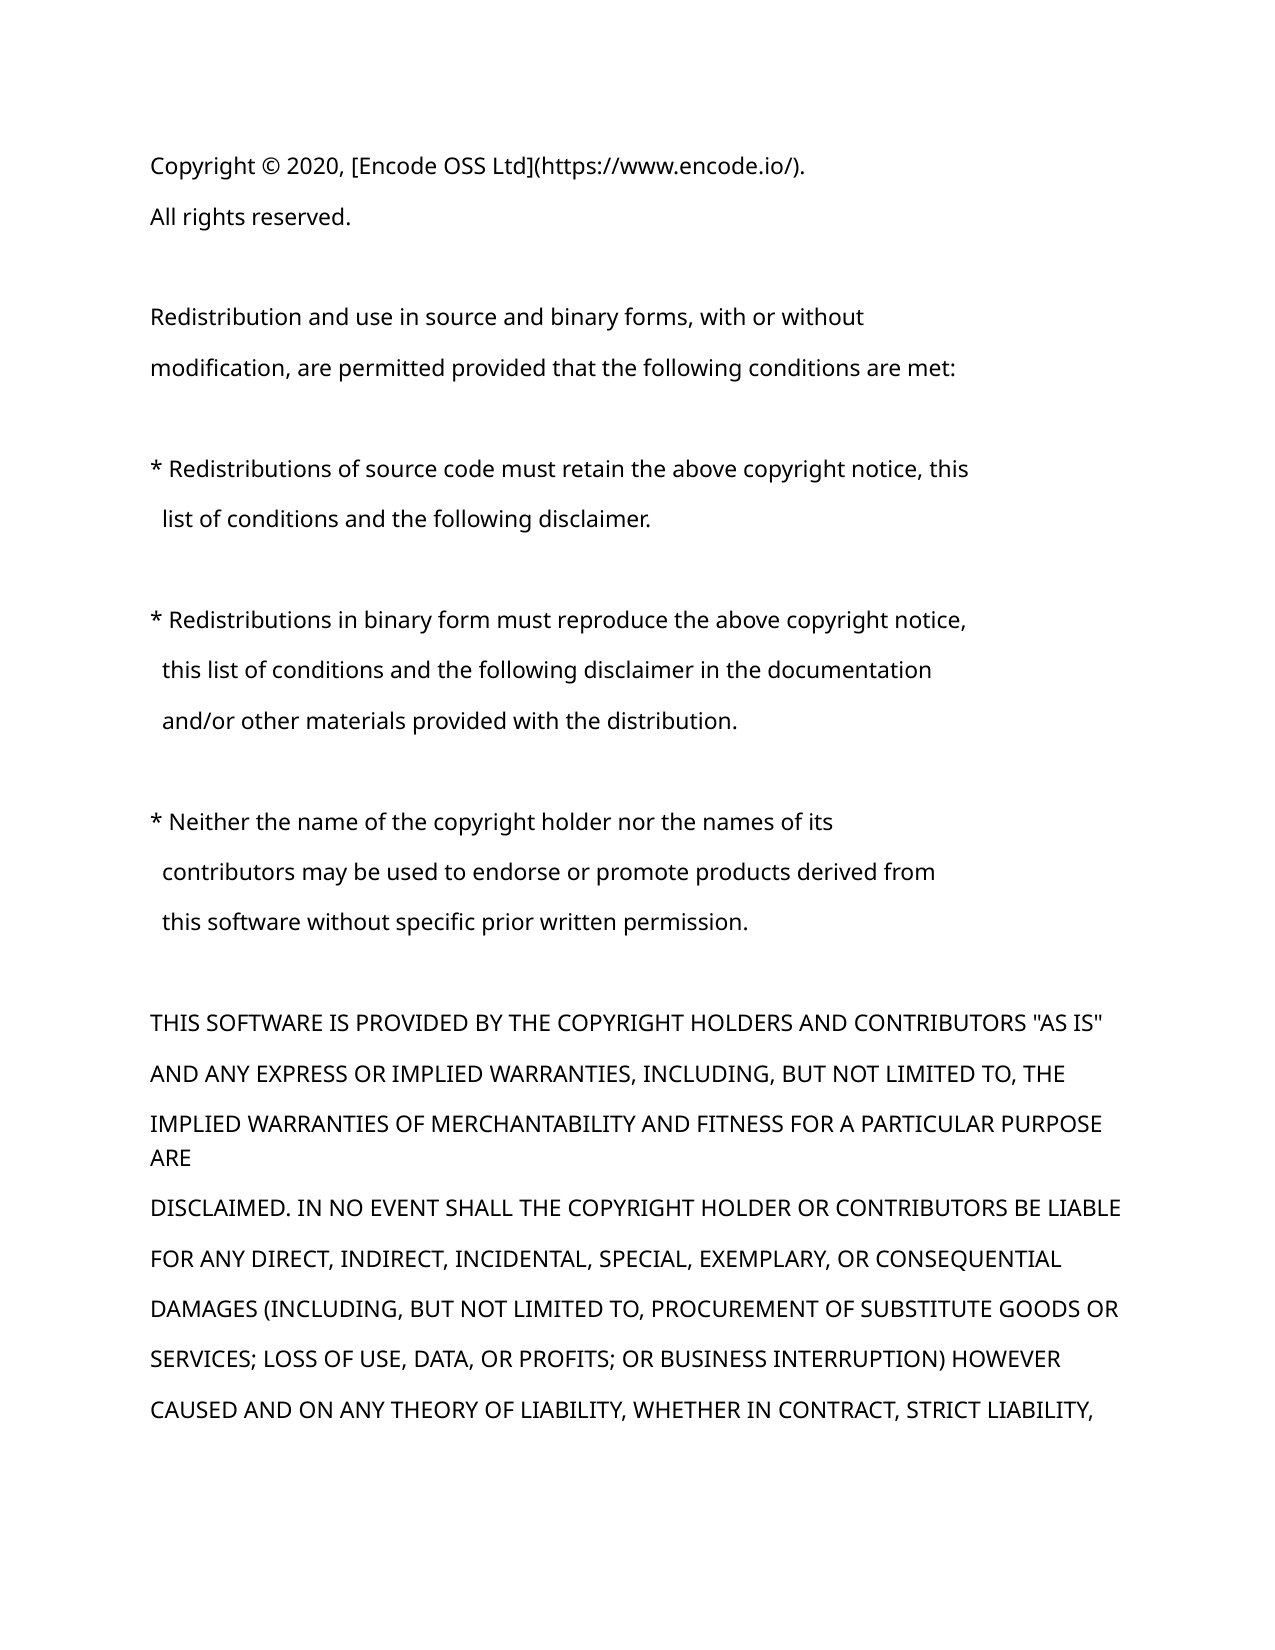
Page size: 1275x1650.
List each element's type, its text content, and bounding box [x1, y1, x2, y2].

text IMPLIED WARRANTIES OF MERCHANTABILITY AND FITNESS FOR A PARTICULAR PURPOSE ARE [150, 1108, 1125, 1173]
text * Neither the name of the copyright holder nor the names of its [150, 805, 1125, 837]
text FOR ANY DIRECT, INDIRECT, INCIDENTAL, SPECIAL, EXEMPLARY, OR CONSEQUENTIAL [150, 1242, 1125, 1274]
text modification, are permitted provided that the following conditions are met: [150, 352, 1125, 383]
text Copyright © 2020, [Encode OSS Ltd](https://www.encode.io/). [150, 150, 1125, 181]
text this software without specific prior written permission. [150, 906, 1125, 937]
text list of conditions and the following disclaimer. [150, 503, 1125, 534]
text THIS SOFTWARE IS PROVIDED BY THE COPYRIGHT HOLDERS AND CONTRIBUTORS "AS IS" [150, 1007, 1125, 1038]
text * Redistributions of source code must retain the above copyright notice, this [150, 452, 1125, 484]
text CAUSED AND ON ANY THEORY OF LIABILITY, WHETHER IN CONTRACT, STRICT LIABILITY, [150, 1394, 1125, 1425]
text SERVICES; LOSS OF USE, DATA, OR PROFITS; OR BUSINESS INTERRUPTION) HOWEVER [150, 1343, 1125, 1374]
text * Redistributions in binary form must reproduce the above copyright notice, [150, 604, 1125, 635]
text this list of conditions and the following disclaimer in the documentation [150, 654, 1125, 685]
text contributors may be used to endorse or promote products derived from [150, 856, 1125, 887]
text All rights reserved. [150, 200, 1125, 232]
text DAMAGES (INCLUDING, BUT NOT LIMITED TO, PROCUREMENT OF SUBSTITUTE GOODS OR [150, 1293, 1125, 1324]
text and/or other materials provided with the distribution. [150, 704, 1125, 736]
text Redistribution and use in source and binary forms, with or without [150, 301, 1125, 332]
text DISCLAIMED. IN NO EVENT SHALL THE COPYRIGHT HOLDER OR CONTRIBUTORS BE LIABLE [150, 1192, 1125, 1223]
text AND ANY EXPRESS OR IMPLIED WARRANTIES, INCLUDING, BUT NOT LIMITED TO, THE [150, 1057, 1125, 1089]
